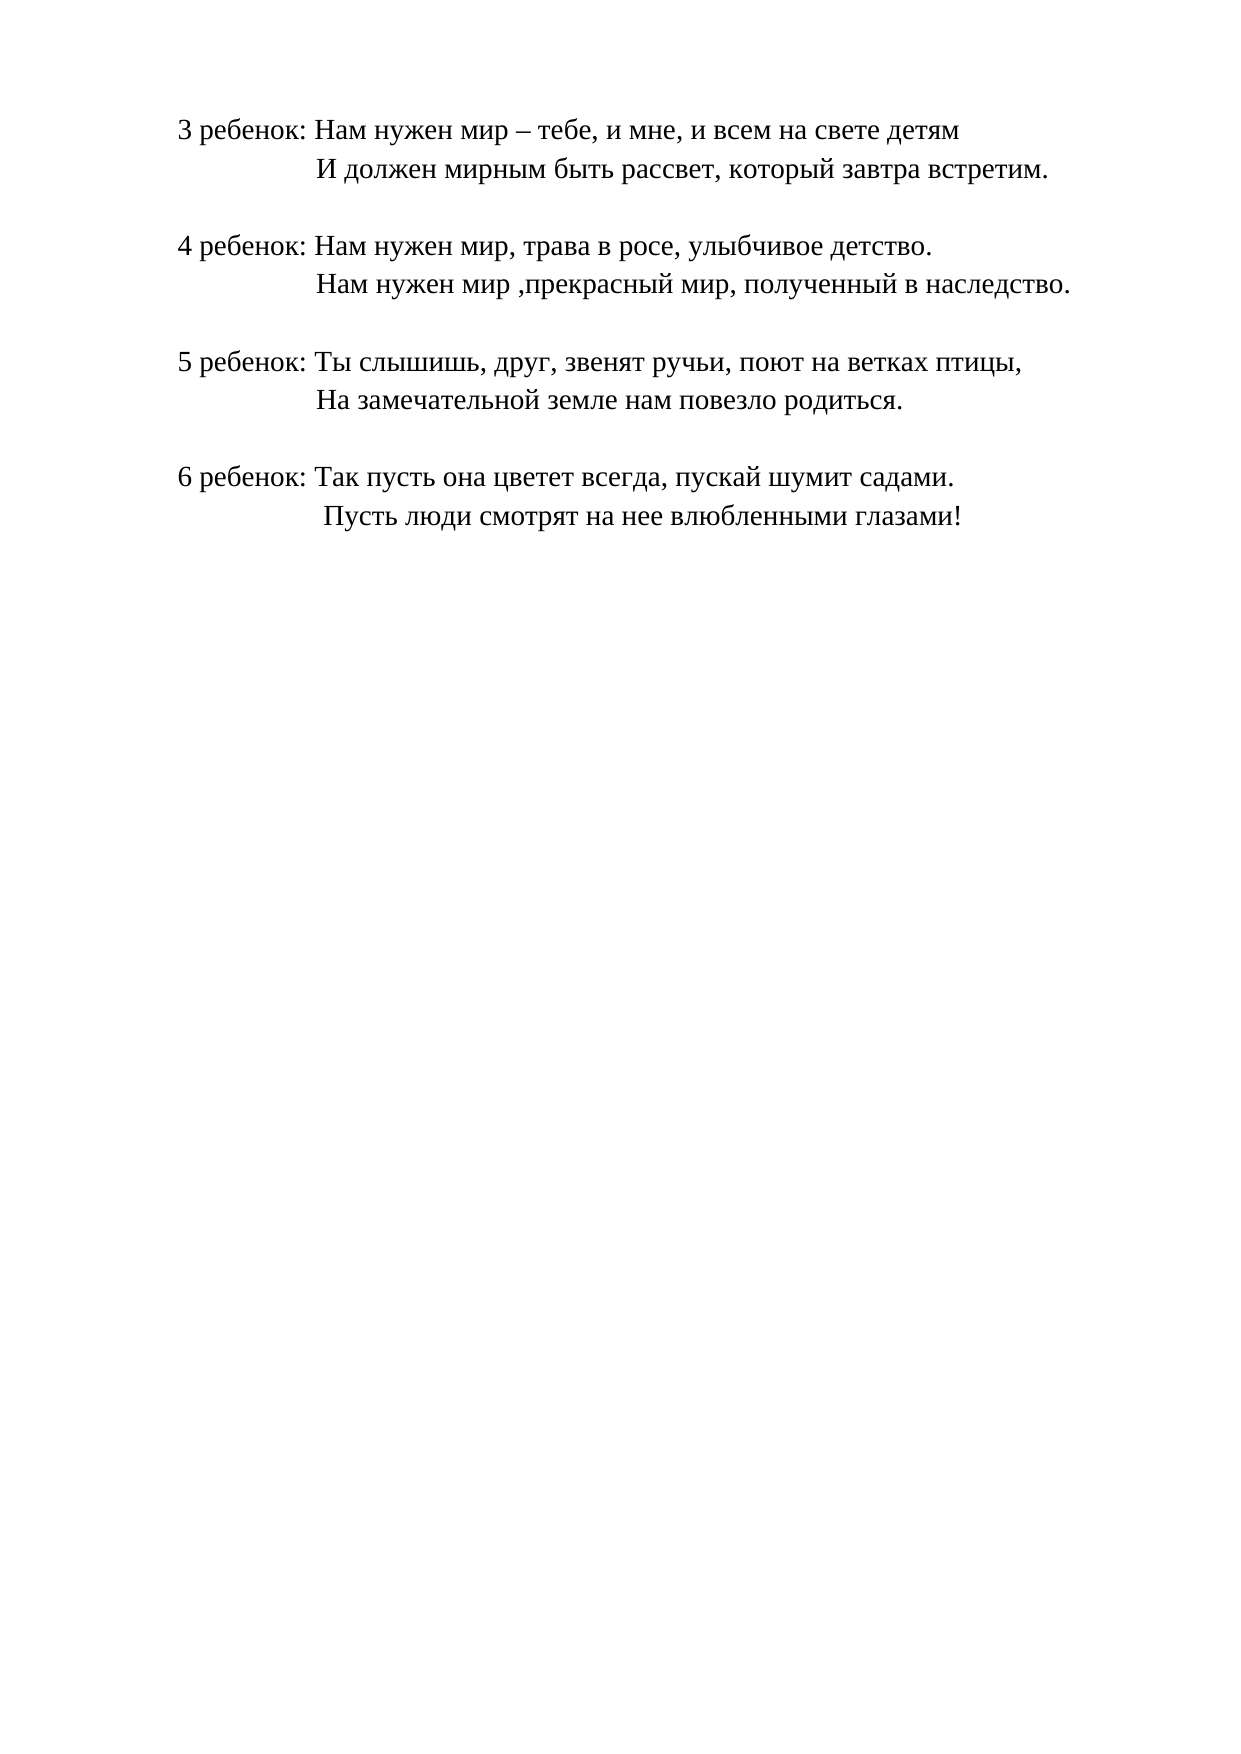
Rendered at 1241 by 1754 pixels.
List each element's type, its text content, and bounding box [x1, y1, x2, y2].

text 5 ребенок: Ты слышишь, друг, звенят ручьи, поют на ветках птицы, [177, 344, 1152, 377]
text И должен мирным быть рассвет, который завтра встретим. [177, 151, 1152, 184]
text Пусть люди смотрят на нее влюбленными глазами! [177, 498, 1152, 531]
text 6 ребенок: Так пусть она цветет всегда, пускай шумит садами. [177, 459, 1152, 493]
text 3 ребенок: Нам нужен мир – тебе, и мне, и всем на свете детям [177, 112, 1152, 146]
text 4 ребенок: Нам нужен мир, трава в росе, улыбчивое детство. [177, 228, 1152, 262]
text Нам нужен мир ,прекрасный мир, полученный в наследство. [177, 267, 1152, 300]
text На замечательной земле нам повезло родиться. [177, 382, 1152, 416]
